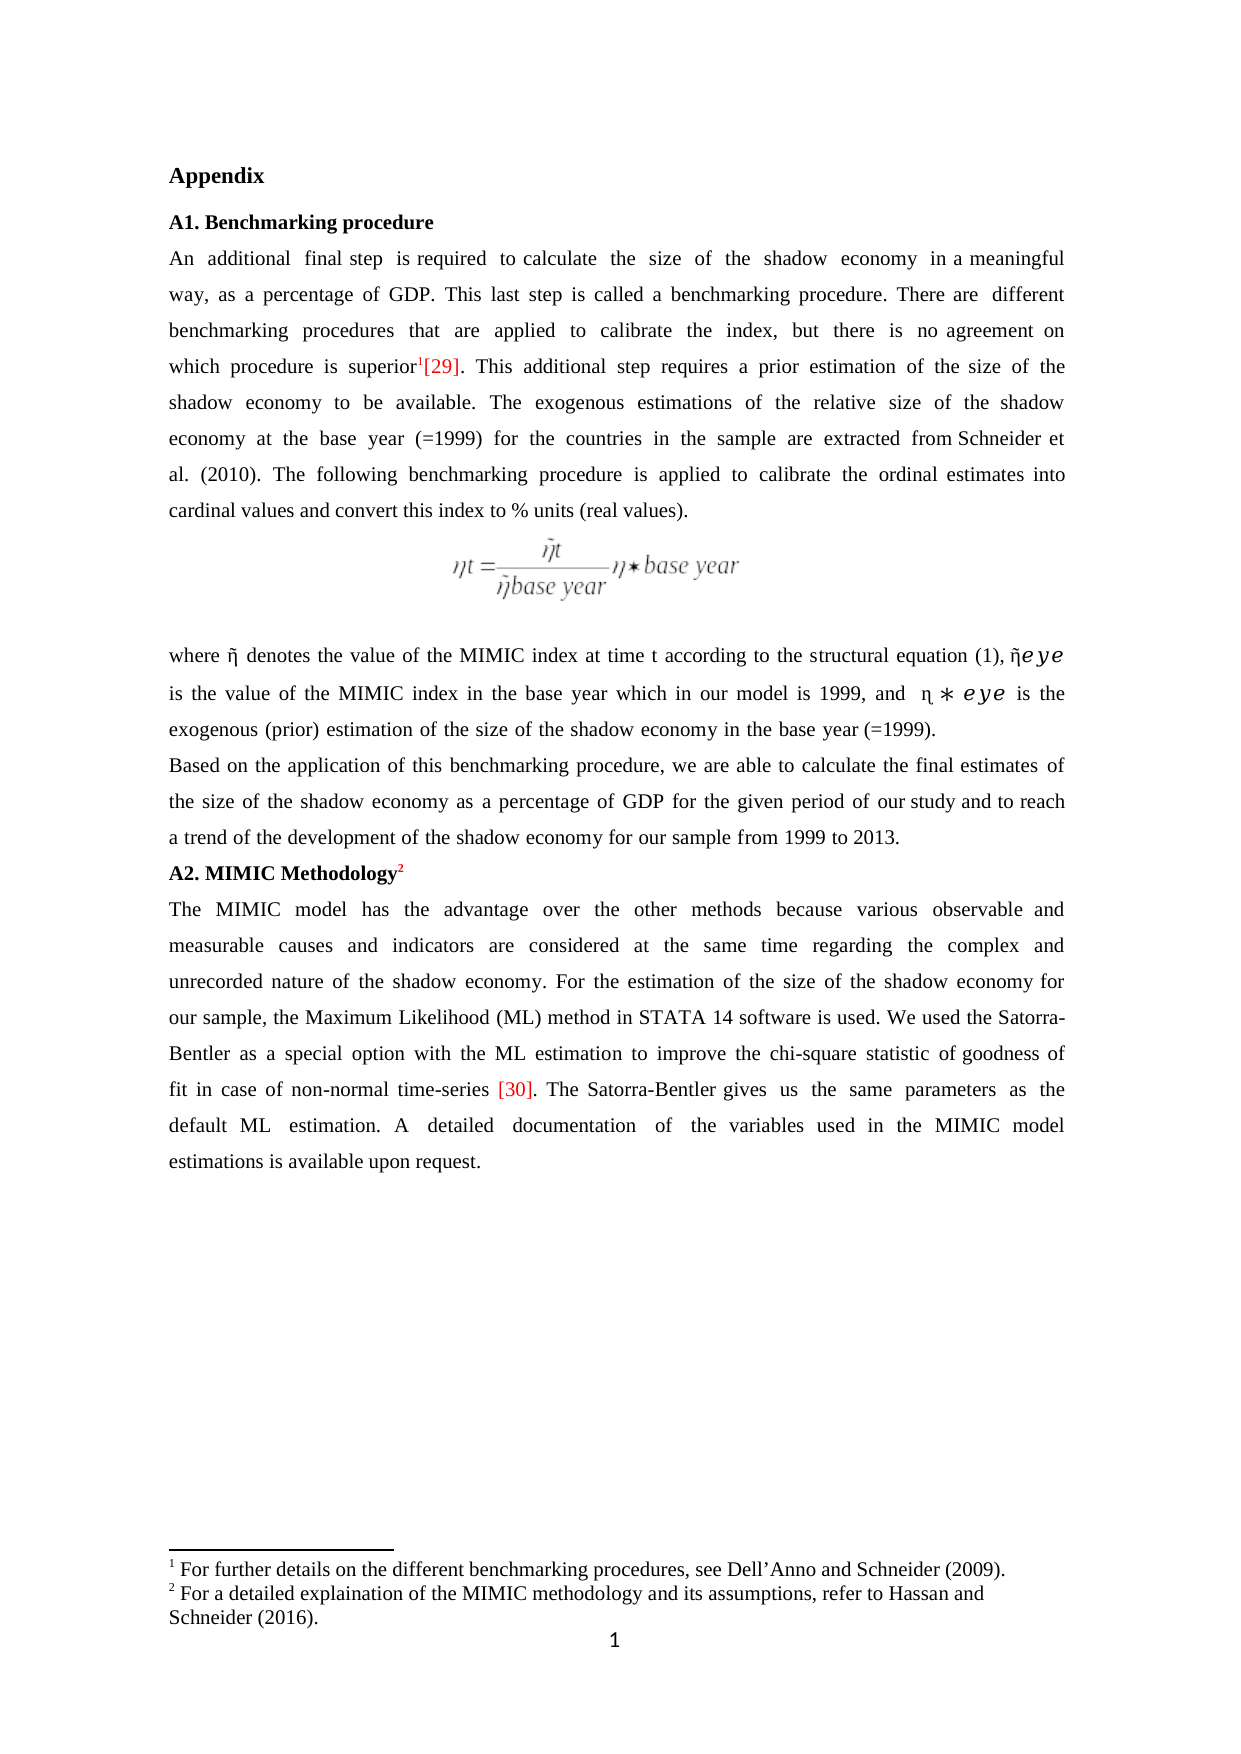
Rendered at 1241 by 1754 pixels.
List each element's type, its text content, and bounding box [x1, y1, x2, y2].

text The MIMIC model has the advantage over the other methods because various observable and measurable causes and indicators are considered at the same time regarding the complex and unrecorded nature of the shadow economy. For the estimation of the size of the shadow economy for our sample, the Maximum Likelihood (ML) method in STATA 14 software is used. We used the Satorra-Bentler as a special option with the ML estimation to improve the chi-square statistic of goodness of fit in case of non-normal time-series [30]. The Satorra-Bentler gives us the same parameters as the default ML estimation. A detailed documentation of the variables used in the MIMIC model estimations is available upon request. [169, 897, 1065, 1173]
text An additional final step is required to calculate the size of the shadow economy in a meaningful way, as a percentage of GDP. This last step is called a benchmarking procedure. There are different benchmarking procedures that are applied to calibrate the index, but there is no agreement on which procedure is superior[29]. This additional step requires a prior estimation of the size of the shadow economy to be available. The exogenous estimations of the relative size of the shadow economy at the base year (=1999) for the countries in the sample are extracted from Schneider et al. (2010). The following benchmarking procedure is applied to calibrate the ordinal estimates into cardinal values and convert this index to % units (real values). [169, 246, 1065, 522]
subtitle Appendix [169, 162, 1065, 189]
text Based on the application of this benchmarking procedure, we are able to calculate the final estimates of the size of the shadow economy as a percentage of GDP for the given period of our study and to reach a trend of the development of the shadow economy for our sample from 1999 to 2013. [169, 753, 1065, 849]
subtitle A2. MIMIC Methodology [169, 861, 1065, 885]
subtitle A1. Benchmarking procedure [169, 210, 1065, 234]
text where ῆ denotes the value of the MIMIC index at time t according to the structural equation (1), ῆ𝑒𝑦𝑒 is the value of the MIMIC index in the base year which in our model is 1999, and ɳ ∗ 𝑒𝑦𝑒 is the exogenous (prior) estimation of the size of the shadow economy in the base year (=1999). [169, 642, 1065, 741]
